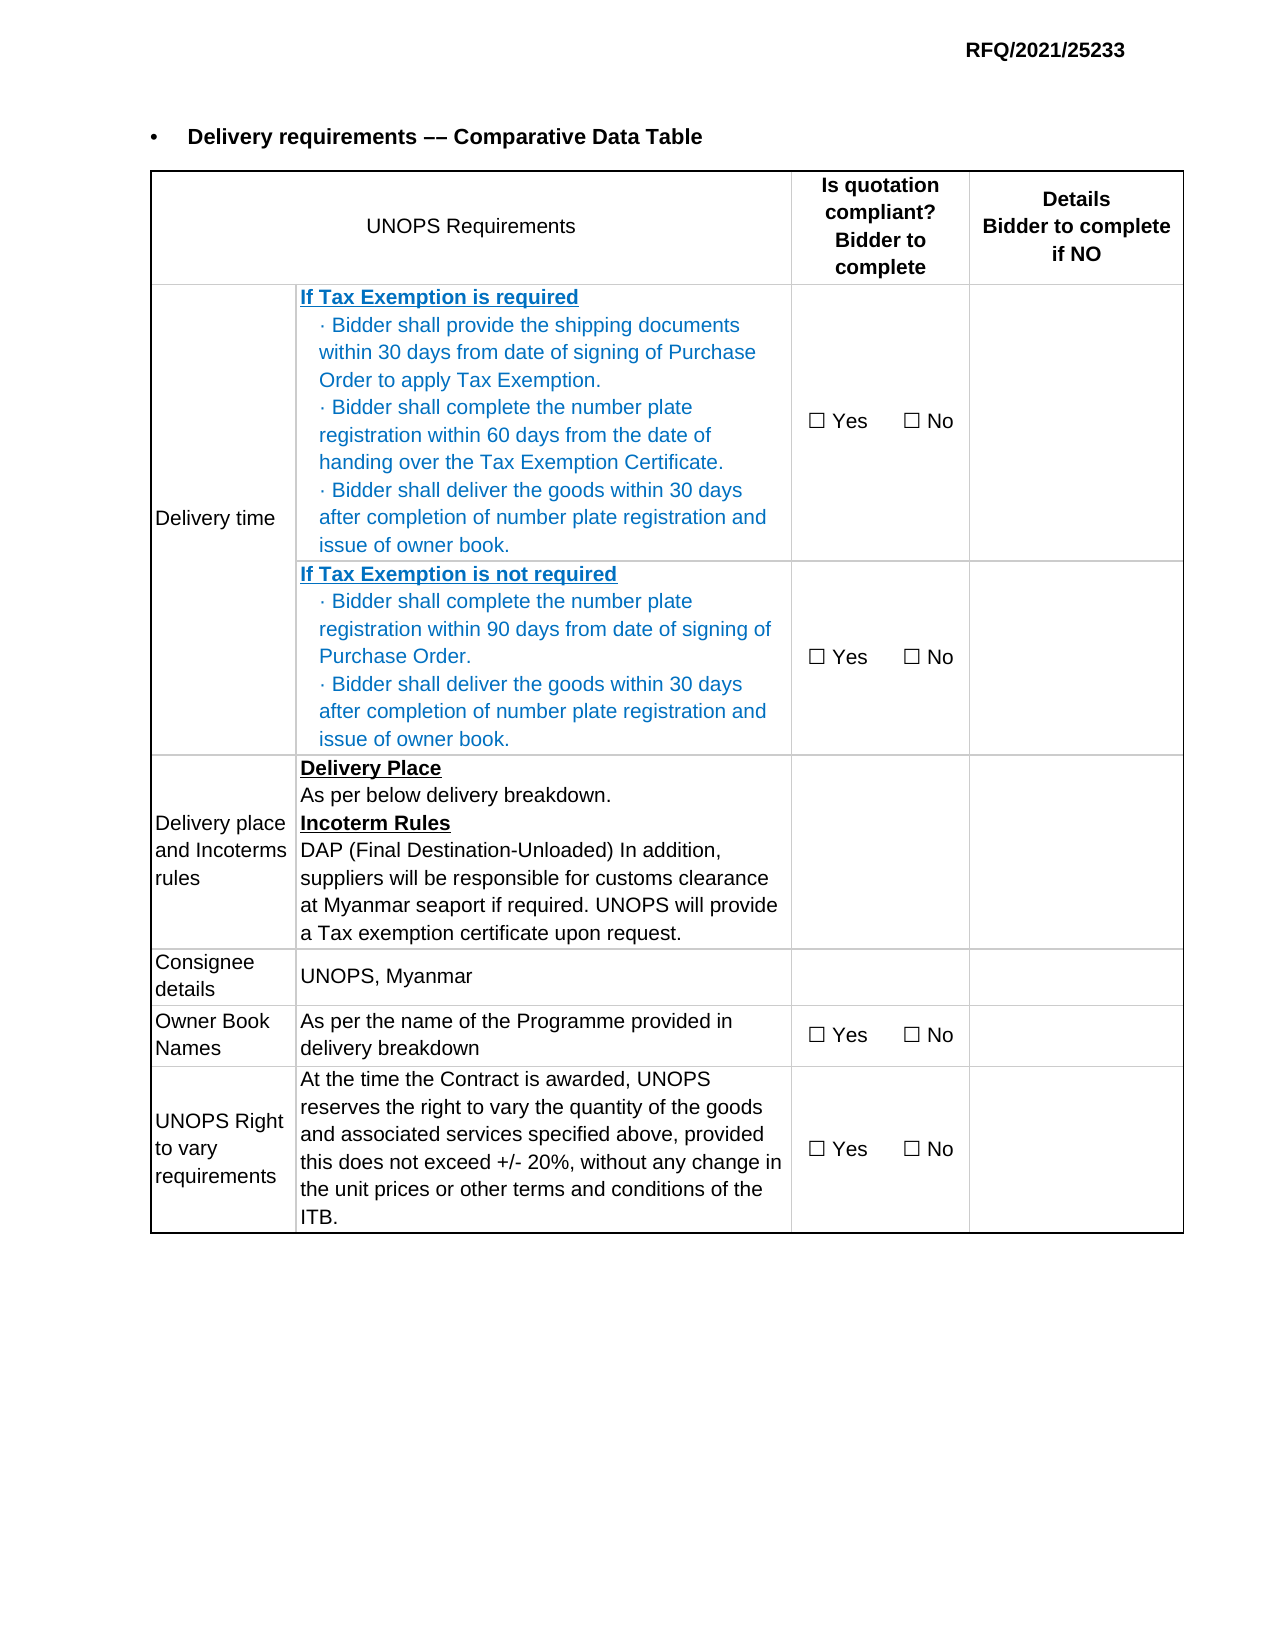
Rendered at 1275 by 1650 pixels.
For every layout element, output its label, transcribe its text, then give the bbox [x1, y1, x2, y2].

table_cell Delivery place and Incoterms rules [152, 756, 295, 948]
table_cell If Tax Exemption is not required · Bidder shall complete the number plate registration within 90 days from date of signing of Purchase Order. · Bidder shall deliver the goods within 30 days after completion of number plate registration and issue of owner book. [297, 562, 791, 754]
table_cell Yes No [792, 562, 969, 754]
table_header UNOPS Requirements [152, 172, 791, 283]
table_cell [792, 950, 969, 1005]
table_cell [970, 950, 1183, 1005]
table_cell Consignee details [152, 950, 295, 1005]
table_cell Owner Book Names [152, 1006, 295, 1066]
list Delivery requirements –– Comparative Data Table [150, 124, 1158, 149]
table_cell [970, 1006, 1183, 1066]
table_cell If Tax Exemption is required · Bidder shall provide the shipping documents within 30 days from date of signing of Purchase Order to apply Tax Exemption. · Bidder shall complete the number plate registration within 60 days from the date of handing over the Tax Exemption Certificate. · Bidder shall deliver the goods within 30 days after completion of number plate registration and issue of owner book. [297, 285, 791, 560]
table_header Details Bidder to complete if NO [970, 172, 1183, 283]
table_cell [792, 756, 969, 948]
table_cell UNOPS, Myanmar [297, 950, 791, 1005]
table_cell Delivery Place As per below delivery breakdown. Incoterm Rules DAP (Final Destination-Unloaded) In addition, suppliers will be responsible for customs clearance at Myanmar seaport if required. UNOPS will provide a Tax exemption certificate upon request. [297, 756, 791, 948]
table_cell [970, 1067, 1183, 1232]
table_cell As per the name of the Programme provided in delivery breakdown [297, 1006, 791, 1066]
table_cell At the time the Contract is awarded, UNOPS reserves the right to vary the quantity of the goods and associated services specified above, provided this does not exceed +/- 20%, without any change in the unit prices or other terms and conditions of the ITB. [297, 1067, 791, 1232]
table_cell [970, 756, 1183, 948]
table_cell Yes No [792, 1067, 969, 1232]
table_cell Yes No [792, 285, 969, 560]
table_cell [970, 285, 1183, 560]
table_cell UNOPS Right to vary requirements [152, 1067, 295, 1232]
table_cell Yes No [792, 1006, 969, 1066]
table_cell [970, 562, 1183, 754]
table_header Is quotation compliant? Bidder to complete [792, 172, 969, 283]
table_cell Delivery time [152, 285, 295, 754]
